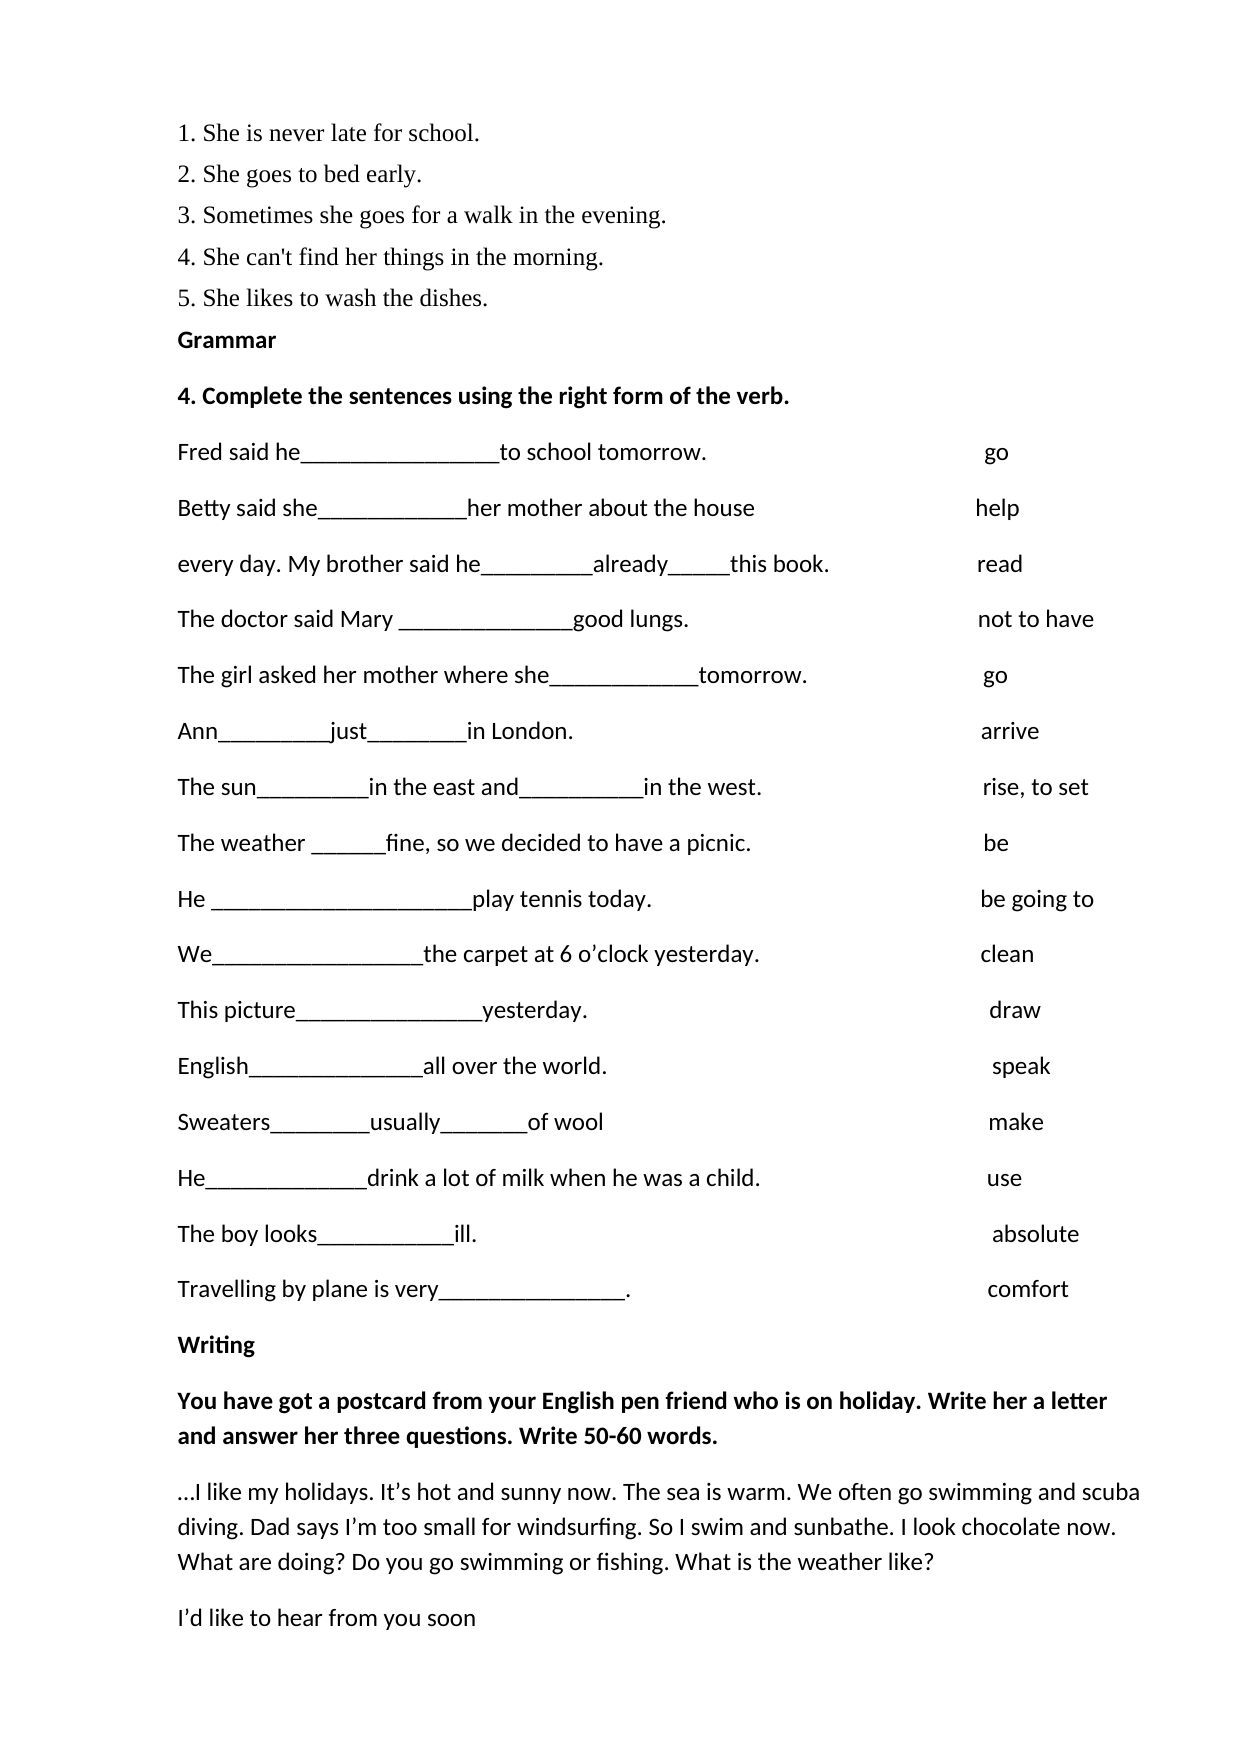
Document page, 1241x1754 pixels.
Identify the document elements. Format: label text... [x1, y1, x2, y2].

text English______________all over the world. speak [177, 1050, 1152, 1081]
text 4. Complete the sentences using the right form of the verb. [177, 380, 1152, 411]
text every day. My brother said he_________already_____this book. read [177, 548, 1152, 578]
text 3. Sometimes she goes for а walk in the evening. [177, 201, 1152, 229]
text Ann_________just________in London. arrive [177, 715, 1152, 746]
text We_________________the carpet at 6 o’clock yesterday. clean [177, 938, 1152, 969]
text Grammar [177, 324, 1152, 355]
text Fred said he________________to school tomorrow. go [177, 436, 1152, 467]
text The boy looks___________ill. absolute [177, 1218, 1152, 1248]
text Writing [177, 1329, 1152, 1360]
text The sun_________in the east and__________in the west. rise, to set [177, 771, 1152, 802]
text 5. She likes to wash the dishes. [177, 283, 1152, 312]
text I’d like to hear from you soon [177, 1602, 1152, 1632]
text …I like my holidays. It’s hot and sunny now. The sea is warm. We often go swimming and scuba diving. Dad says I’m too small for windsurfing. So I swim and sunbathe. I look chocolate now. What are doing? Do you go swimming or fishing. What is the weather like? [177, 1476, 1152, 1577]
text He _____________________play tennis today. be going to [177, 883, 1152, 913]
text The girl asked her mother where she____________tomorrow. go [177, 659, 1152, 690]
text Travelling by plane is very_______________. comfort [177, 1273, 1152, 1304]
text 1. She is never late for school. [177, 118, 1152, 147]
text 4. She can't find her things in the morning. [177, 242, 1152, 271]
text The weather ______fine, so we decided to have a picnic. be [177, 827, 1152, 857]
text Sweaters________usually_______of wool make [177, 1106, 1152, 1137]
text Betty said she____________her mother about the house help [177, 492, 1152, 522]
text He_____________drink a lot of milk when he was a child. use [177, 1162, 1152, 1192]
text This picture_______________yesterday. draw [177, 994, 1152, 1025]
text The doctor said Mary ______________good lungs. not to have [177, 603, 1152, 634]
text 2. She goes to bed early. [177, 159, 1152, 188]
text You have got a postcard from your English pen friend who is on holiday. Write her a letter and answer her three questions. Write 50-60 words. [177, 1385, 1152, 1451]
